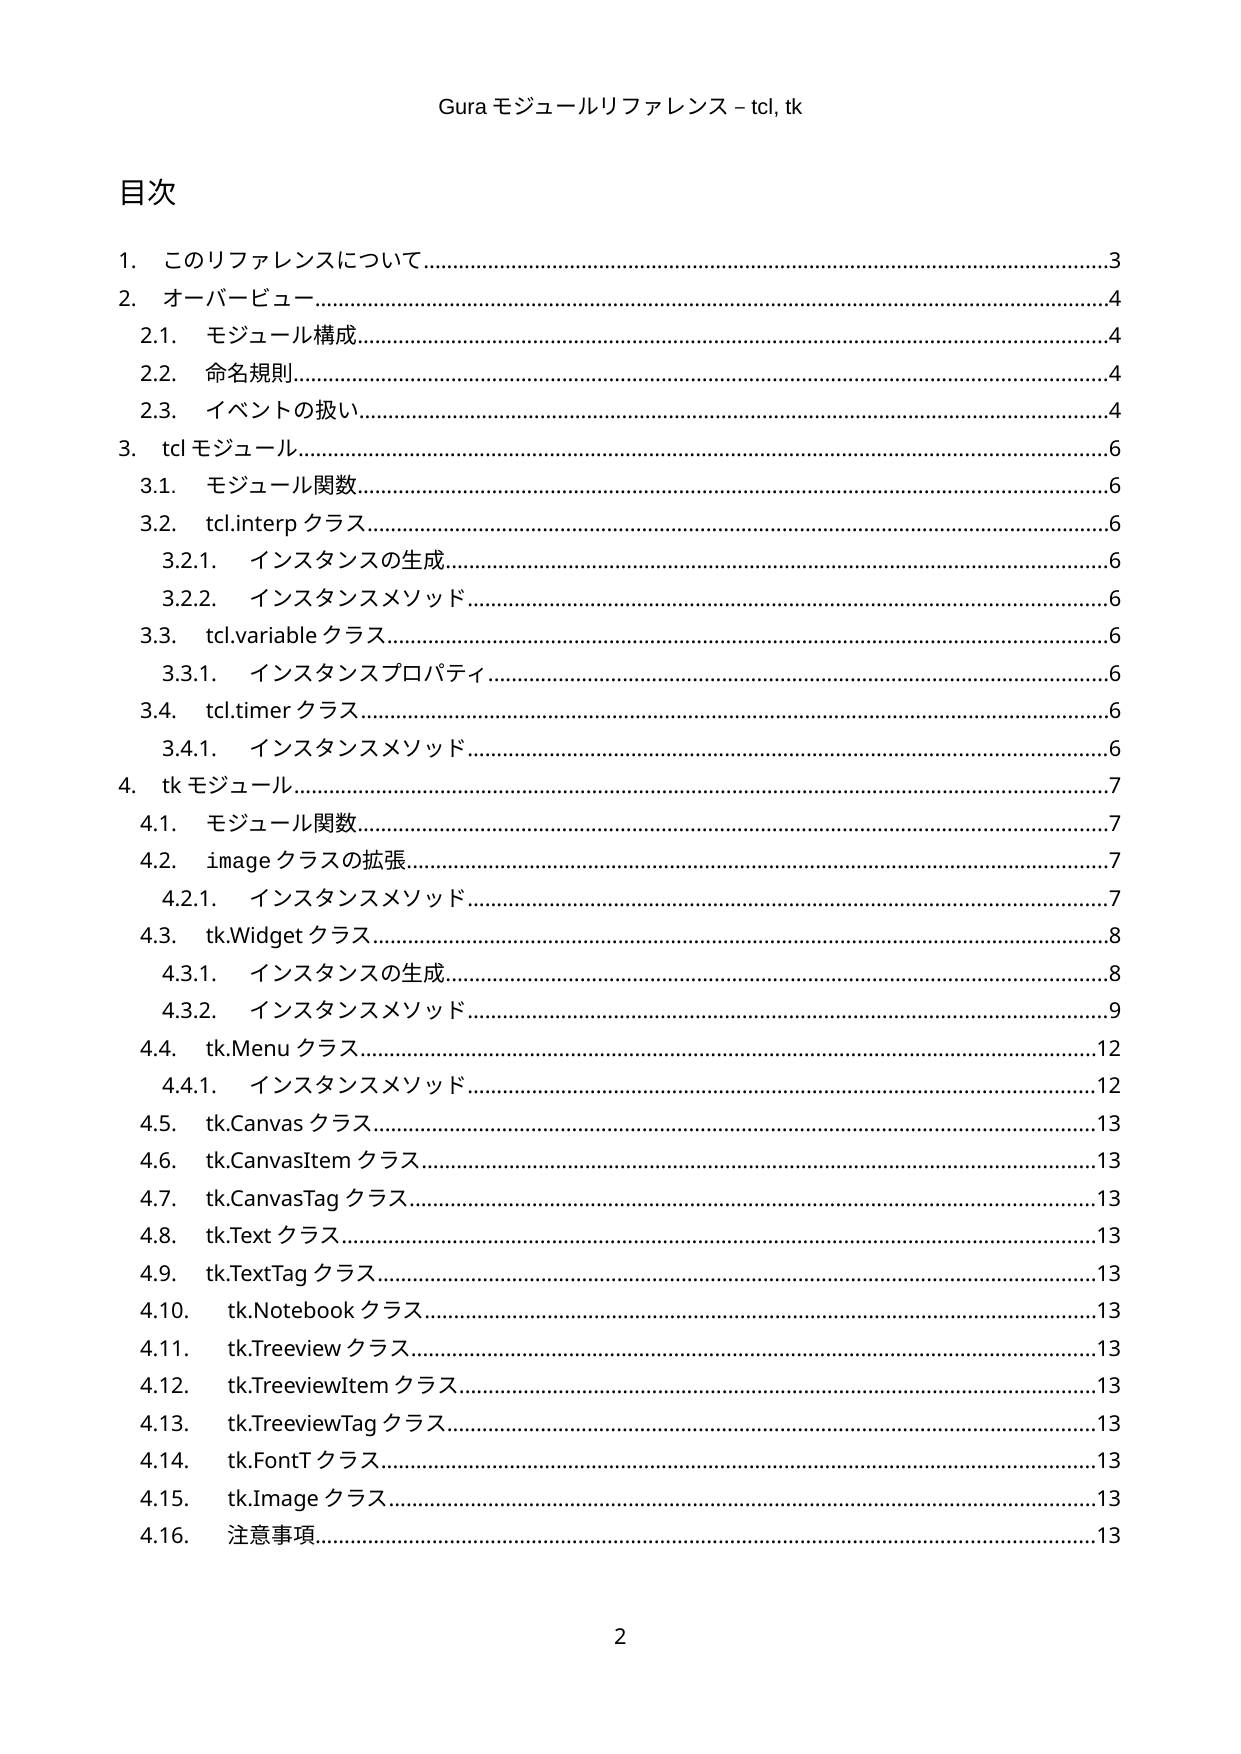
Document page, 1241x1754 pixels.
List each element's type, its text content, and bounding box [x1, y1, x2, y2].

text 2.1. モジュール構成 4 [140, 316, 1122, 353]
text 4.15. tk.Imageクラス 13 [140, 1478, 1122, 1516]
text 4.11. tk.Treeviewクラス 13 [140, 1328, 1122, 1366]
text 4.14. tk.FontTクラス 13 [140, 1441, 1122, 1478]
text 4.12. tk.TreeviewItemクラス 13 [140, 1366, 1122, 1403]
text 3. tclモジュール 6 [118, 428, 1122, 466]
text 1. このリファレンスについて 3 [118, 241, 1122, 278]
text 3.2.1. インスタンスの生成 6 [162, 541, 1122, 578]
text 4.2.1. インスタンスメソッド 7 [162, 878, 1122, 916]
text 4.4. tk.Menuクラス 12 [140, 1028, 1122, 1066]
text 4.8. tk.Textクラス 13 [140, 1216, 1122, 1253]
text 4.5. tk.Canvasクラス 13 [140, 1103, 1122, 1141]
text 2. オーバービュー 4 [118, 278, 1122, 316]
text 4.4.1. インスタンスメソッド 12 [162, 1066, 1122, 1103]
text 2.3. イベントの扱い 4 [140, 391, 1122, 428]
text 3.4.1. インスタンスメソッド 6 [162, 728, 1122, 766]
text 4.13. tk.TreeviewTagクラス 13 [140, 1403, 1122, 1441]
text 4.2. imageクラスの拡張 7 [140, 841, 1122, 878]
text 3.3.1. インスタンスプロパティ 6 [162, 653, 1122, 691]
text 3.1. モジュール関数 6 [140, 466, 1122, 503]
text 4.1. モジュール関数 7 [140, 803, 1122, 841]
text 3.2.2. インスタンスメソッド 6 [162, 578, 1122, 616]
text 4.16. 注意事項 13 [140, 1516, 1122, 1553]
text 4.7. tk.CanvasTagクラス 13 [140, 1178, 1122, 1216]
text 目次 [118, 153, 1122, 228]
text 3.3. tcl.variableクラス 6 [140, 616, 1122, 653]
text 3.4. tcl.timerクラス 6 [140, 691, 1122, 728]
text 4.3.2. インスタンスメソッド 9 [162, 991, 1122, 1028]
text 3.2. tcl.interpクラス 6 [140, 503, 1122, 541]
text 2.2. 命名規則 4 [140, 353, 1122, 391]
text 4.10. tk.Notebookクラス 13 [140, 1291, 1122, 1328]
text 4.9. tk.TextTagクラス 13 [140, 1253, 1122, 1291]
text 4.3.1. インスタンスの生成 8 [162, 953, 1122, 991]
text 4.6. tk.CanvasItemクラス 13 [140, 1141, 1122, 1178]
text 4.3. tk.Widgetクラス 8 [140, 916, 1122, 953]
text 4. tkモジュール 7 [118, 766, 1122, 803]
